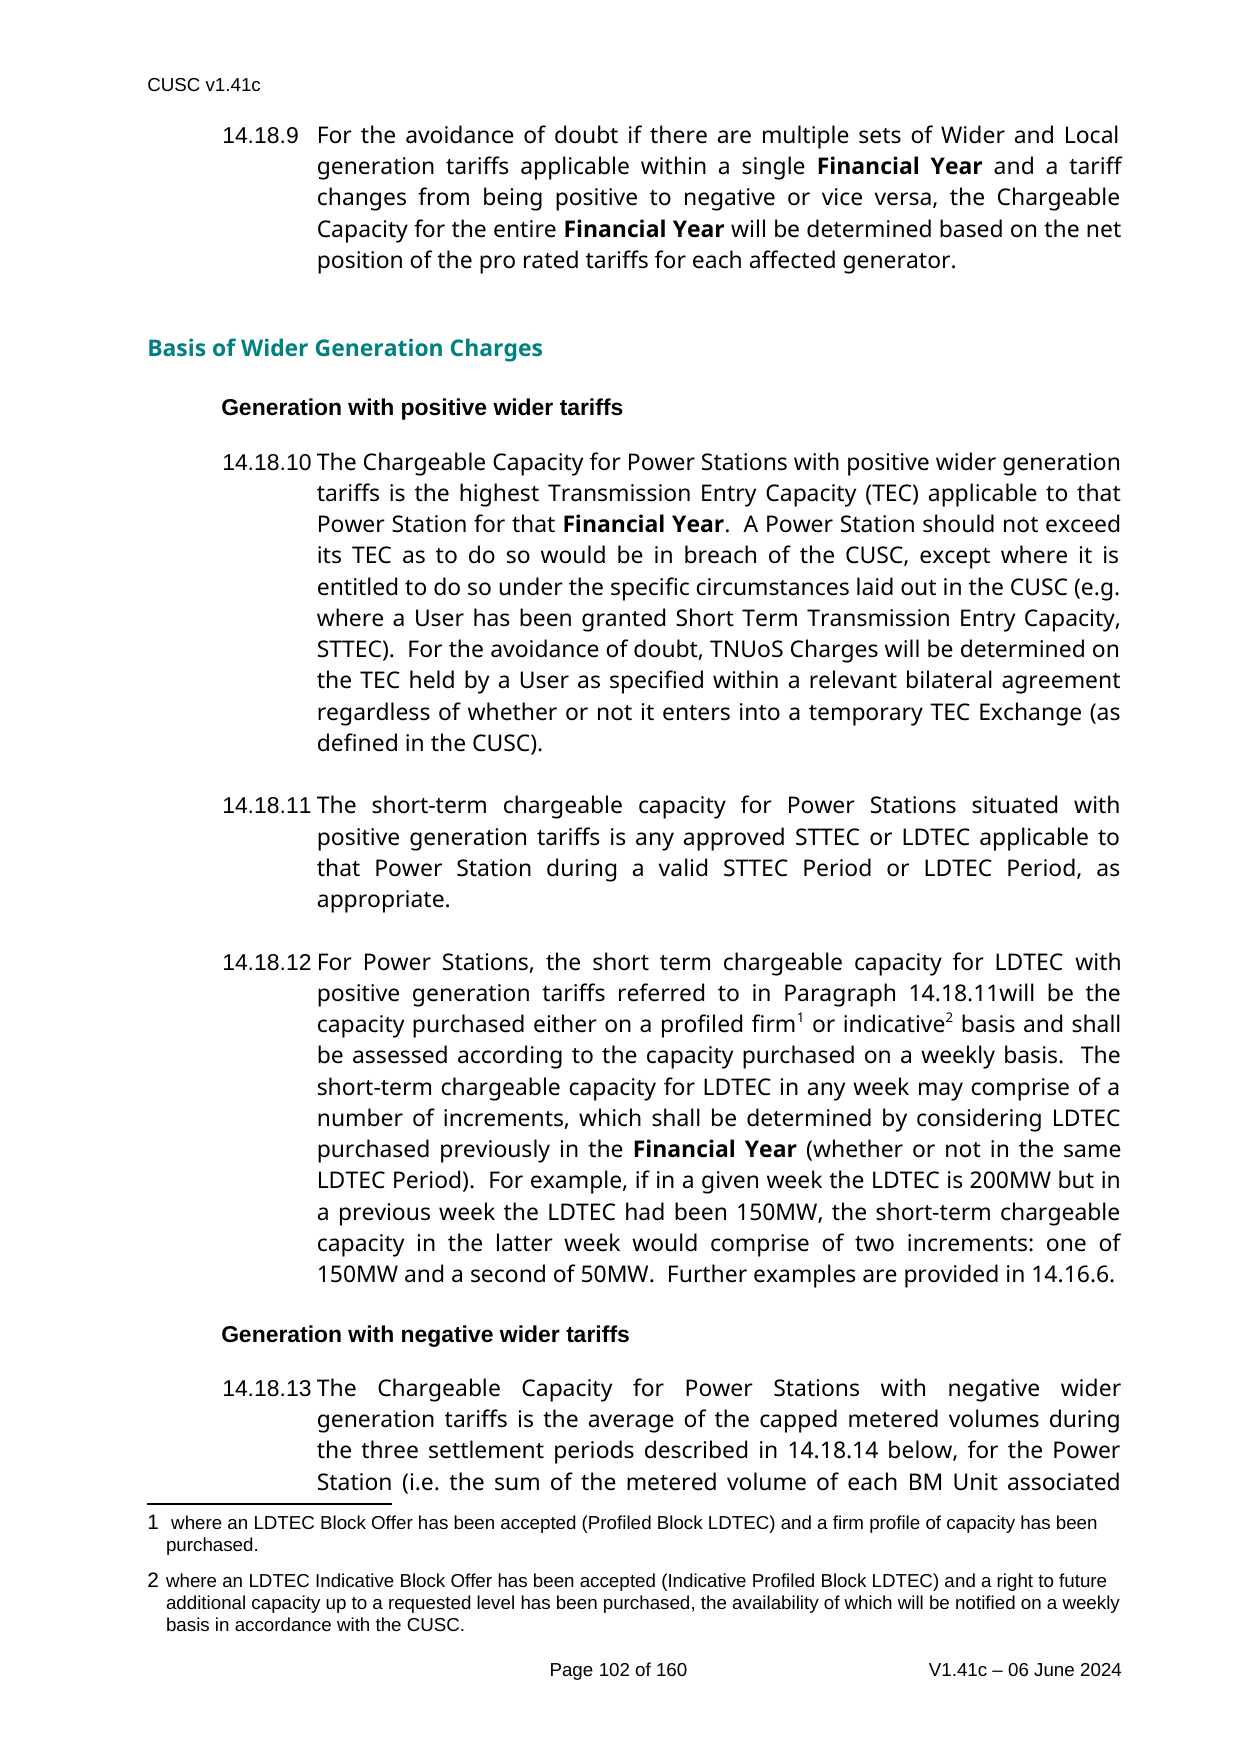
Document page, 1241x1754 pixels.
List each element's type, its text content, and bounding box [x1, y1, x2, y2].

list For the avoidance of doubt if there are multiple sets of Wider and Local generation tariffs applicable within a single Financial Year and a tariff changes from being positive to negative or vice versa, the Chargeable Capacity for the entire Financial Year will be determined based on the net position of the pro rated tariffs for each affected generator. [222, 119, 1121, 275]
list For Power Stations, the short term chargeable capacity for LDTEC with positive generation tariffs referred to in Paragraph 14.18.11will be the capacity purchased either on a profiled firm or indicative basis and shall be assessed according to the capacity purchased on a weekly basis. The short-term chargeable capacity for LDTEC in any week may comprise of a number of increments, which shall be determined by considering LDTEC purchased previously in the Financial Year (whether or not in the same LDTEC Period). For example, if in a given week the LDTEC is 200MW but in a previous week the LDTEC had been 150MW, the short-term chargeable capacity in the latter week would comprise of two increments: one of 150MW and a second of 50MW. Further examples are provided in 14.16.6. [222, 946, 1121, 1289]
list The short-term chargeable capacity for Power Stations situated with positive generation tariffs is any approved STTEC or LDTEC applicable to that Power Station during a valid STTEC Period or LDTEC Period, as appropriate. [222, 789, 1121, 914]
subtitle Basis of Wider Generation Charges [147, 332, 1121, 363]
subtitle Generation with positive wider tariffs [221, 394, 1121, 421]
list The Chargeable Capacity for Power Stations with positive wider generation tariffs is the highest Transmission Entry Capacity (TEC) applicable to that Power Station for that Financial Year. A Power Station should not exceed its TEC as to do so would be in breach of the CUSC, except where it is entitled to do so under the specific circumstances laid out in the CUSC (e.g. where a User has been granted Short Term Transmission Entry Capacity, STTEC). For the avoidance of doubt, TNUoS Charges will be determined on the TEC held by a User as specified within a relevant bilateral agreement regardless of whether or not it enters into a temporary TEC Exchange (as defined in the CUSC). [222, 446, 1121, 758]
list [222, 1372, 1121, 1497]
subtitle Generation with negative wider tariffs [221, 1321, 1121, 1347]
